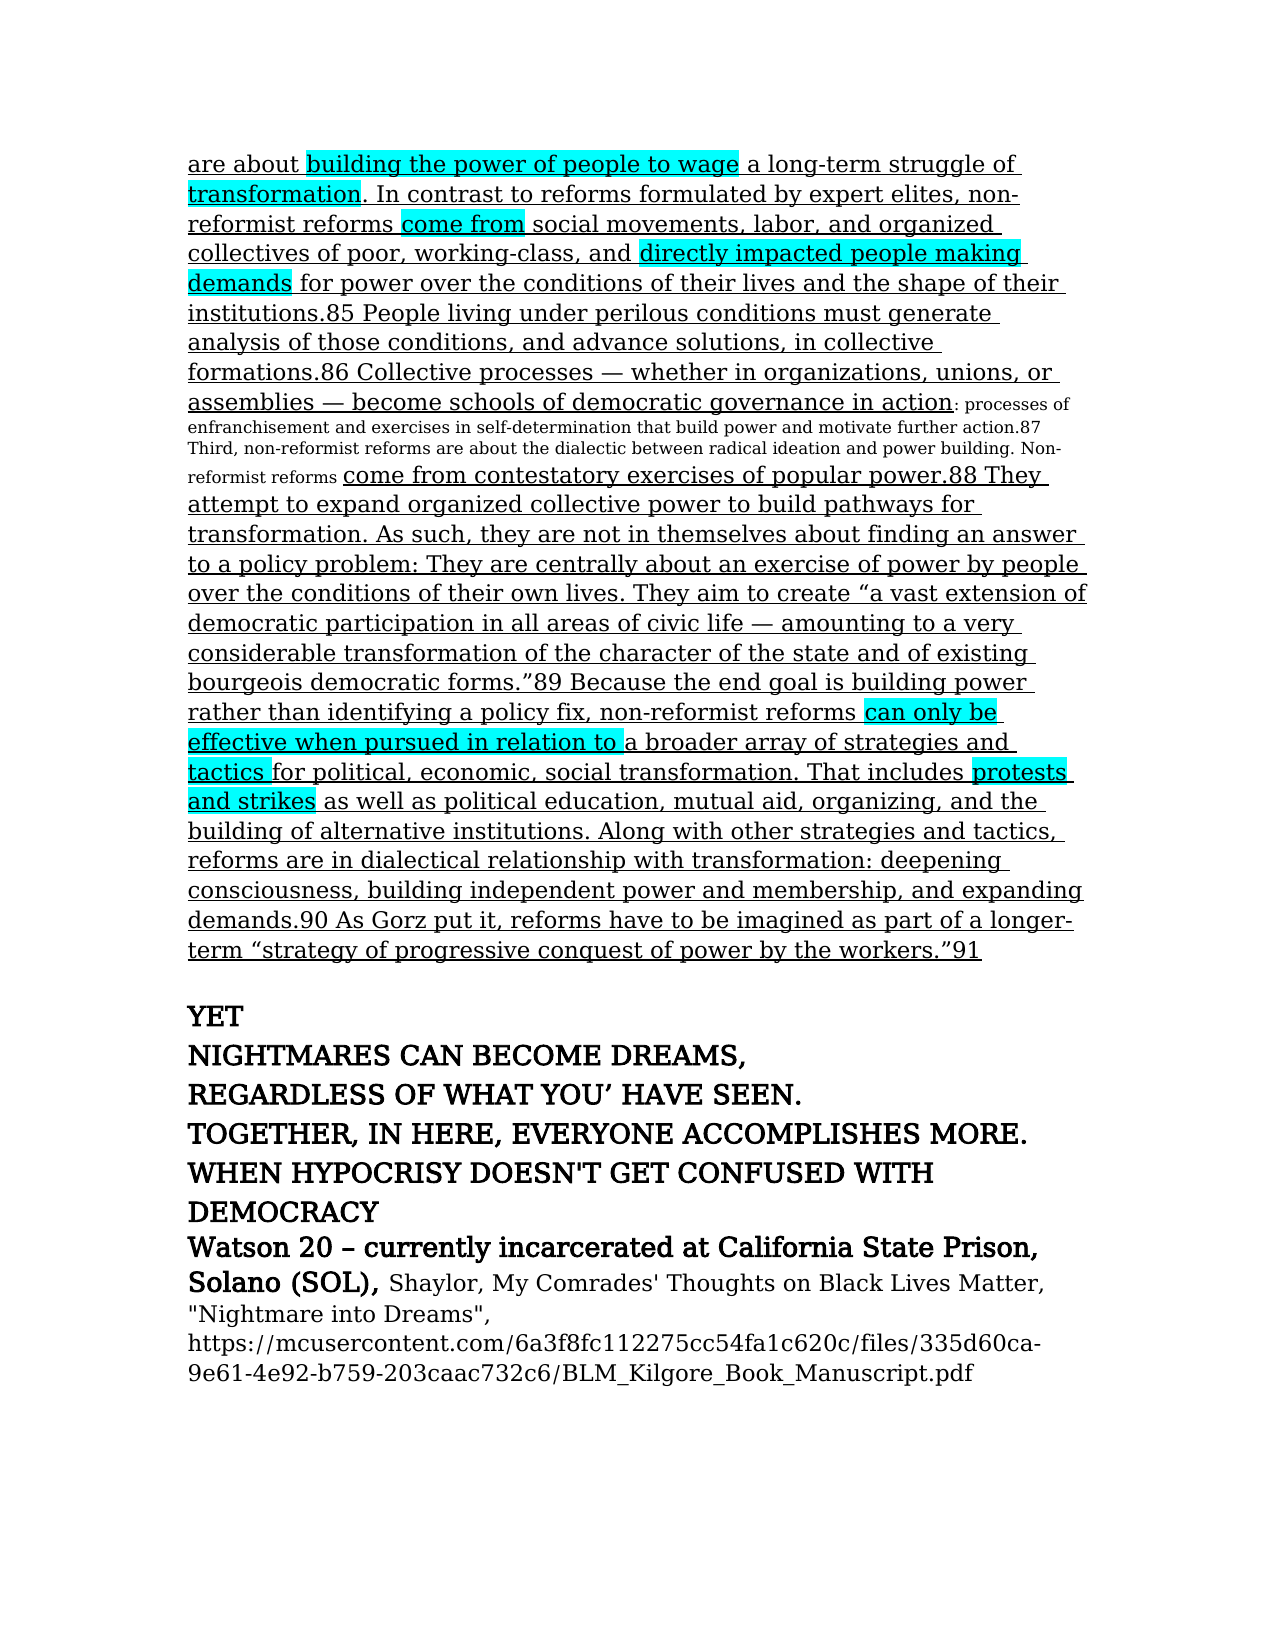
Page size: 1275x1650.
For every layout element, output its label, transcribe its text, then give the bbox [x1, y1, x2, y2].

subtitle WHEN HYPOCRISY DOESN'T GET CONFUSED WITH [187, 1156, 1087, 1188]
text Watson 20 – currently incarcerated at California State Prison, Solano (SOL), Shaylor, My Comrades' Thoughts on Black Lives Matter, "Nightmare into Dreams", https://mcusercontent.com/6a3f8fc112275cc54fa1c620c/files/335d60ca-9e61-4e92-b759-203caac732c6/BLM_Kilgore_Book_Manuscript.pdf [187, 1230, 1087, 1386]
subtitle NIGHTMARES CAN BECOME DREAMS, [187, 1038, 1087, 1071]
subtitle DEMOCRACY [187, 1195, 1087, 1227]
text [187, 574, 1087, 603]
subtitle YET [187, 999, 1087, 1031]
subtitle TOGETHER, IN HERE, EVERYONE ACCOMPLISHES MORE. [187, 1116, 1087, 1149]
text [187, 150, 1087, 573]
subtitle REGARDLESS OF WHAT YOU’ HAVE SEEN. [187, 1077, 1087, 1110]
